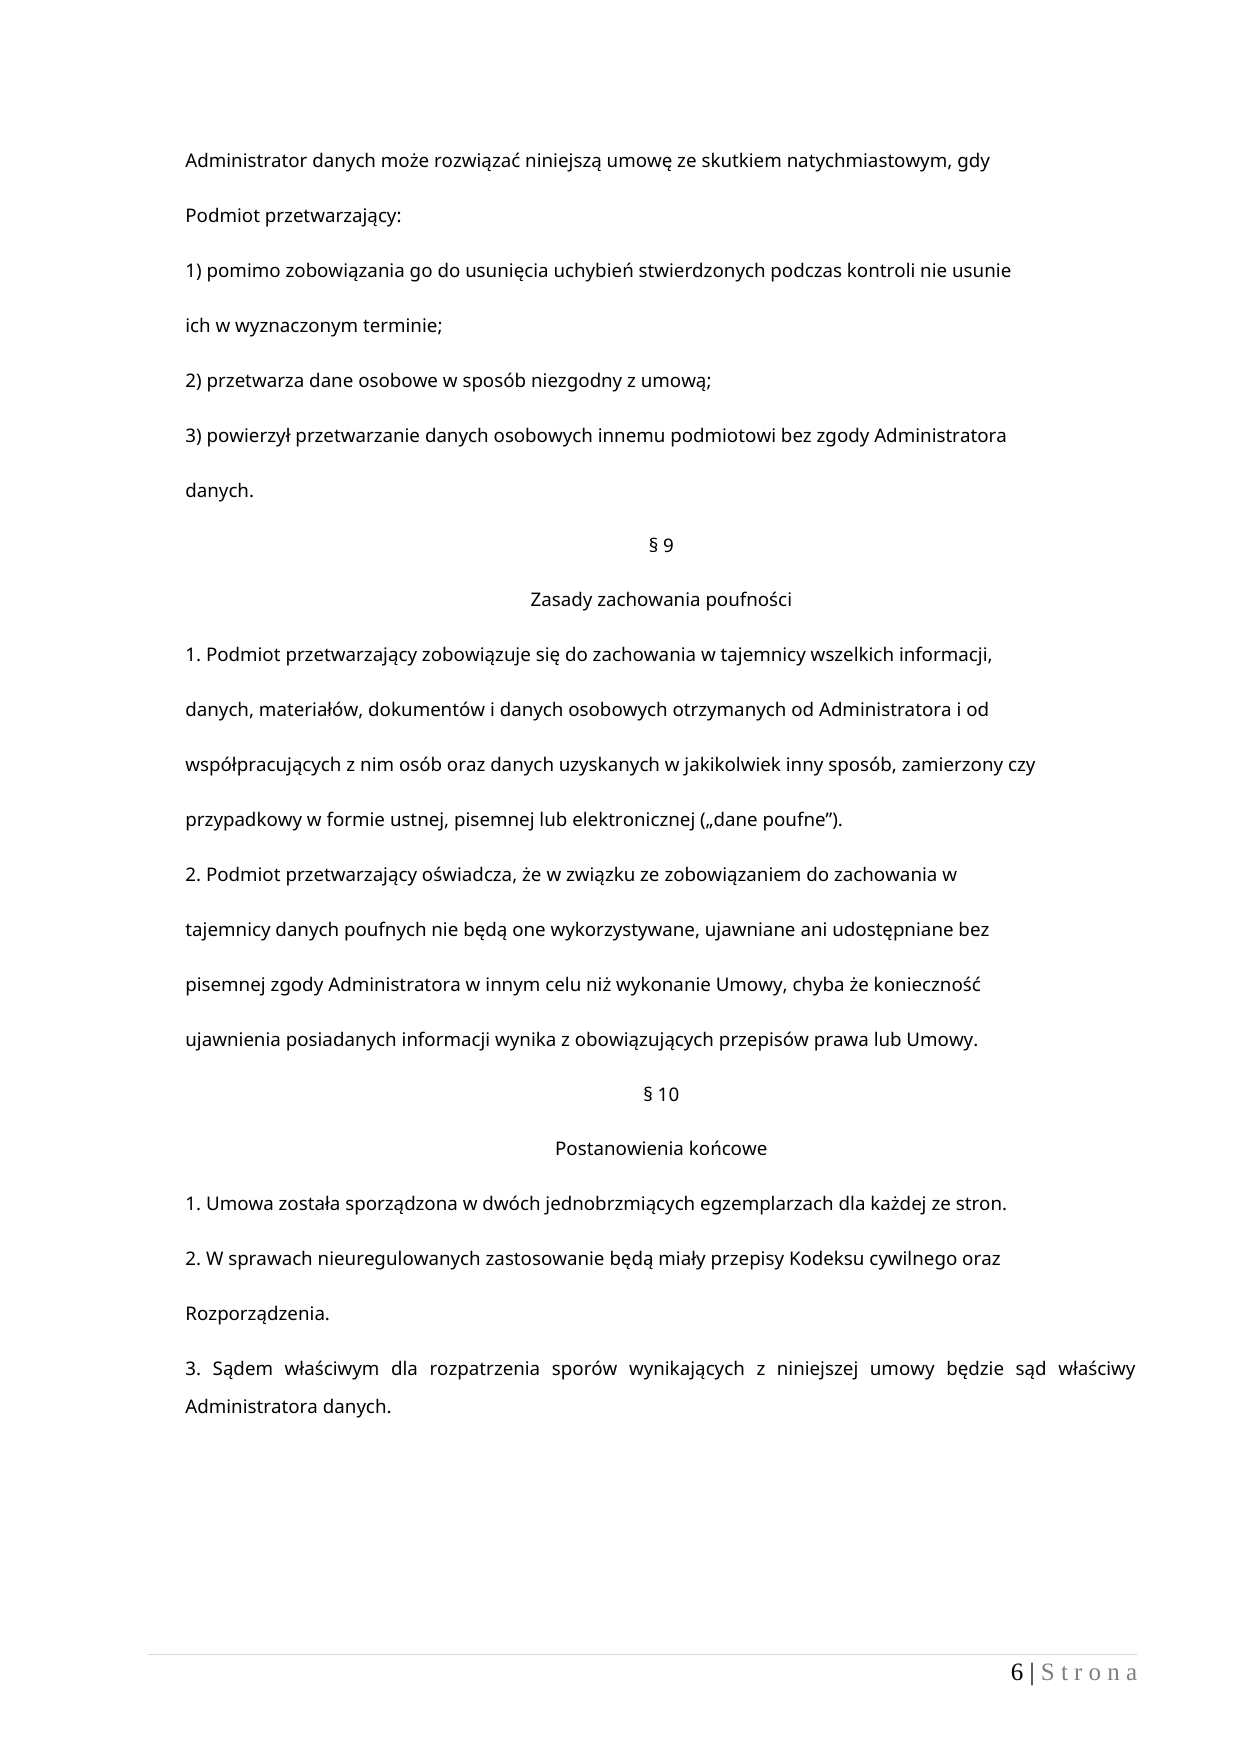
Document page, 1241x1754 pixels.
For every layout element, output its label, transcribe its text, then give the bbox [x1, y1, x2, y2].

text § 9 [185, 532, 1137, 557]
text § 10 [185, 1081, 1137, 1106]
text Rozporządzenia. [185, 1300, 1137, 1326]
text współpracujących z nim osób oraz danych uzyskanych w jakikolwiek inny sposób, zamierzony czy [185, 751, 1137, 777]
text 1) pomimo zobowiązania go do usunięcia uchybień stwierdzonych podczas kontroli nie usunie [185, 257, 1137, 283]
text 2. W sprawach nieuregulowanych zastosowanie będą miały przepisy Kodeksu cywilnego oraz [185, 1246, 1137, 1271]
text danych, materiałów, dokumentów i danych osobowych otrzymanych od Administratora i od [185, 697, 1137, 722]
text Administrator danych może rozwiązać niniejszą umowę ze skutkiem natychmiastowym, gdy [185, 148, 1137, 173]
text Zasady zachowania poufności [185, 587, 1137, 612]
text danych. [185, 477, 1137, 502]
text 3. Sądem właściwym dla rozpatrzenia sporów wynikających z niniejszej umowy będzie sąd właściwy Administratora danych. [185, 1355, 1137, 1419]
text pisemnej zgody Administratora w innym celu niż wykonanie Umowy, chyba że konieczność [185, 971, 1137, 997]
text ich w wyznaczonym terminie; [185, 312, 1137, 338]
text 2. Podmiot przetwarzający oświadcza, że w związku ze zobowiązaniem do zachowania w [185, 861, 1137, 887]
text 1. Podmiot przetwarzający zobowiązuje się do zachowania w tajemnicy wszelkich informacji, [185, 642, 1137, 667]
text ujawnienia posiadanych informacji wynika z obowiązujących przepisów prawa lub Umowy. [185, 1026, 1137, 1051]
text Podmiot przetwarzający: [185, 202, 1137, 228]
text przypadkowy w formie ustnej, pisemnej lub elektronicznej („dane poufne”). [185, 806, 1137, 832]
text tajemnicy danych poufnych nie będą one wykorzystywane, ujawniane ani udostępniane bez [185, 916, 1137, 942]
text 1. Umowa została sporządzona w dwóch jednobrzmiących egzemplarzach dla każdej ze stron. [185, 1191, 1137, 1216]
text 3) powierzył przetwarzanie danych osobowych innemu podmiotowi bez zgody Administratora [185, 422, 1137, 448]
text 2) przetwarza dane osobowe w sposób niezgodny z umową; [185, 367, 1137, 393]
text Postanowienia końcowe [185, 1136, 1137, 1161]
